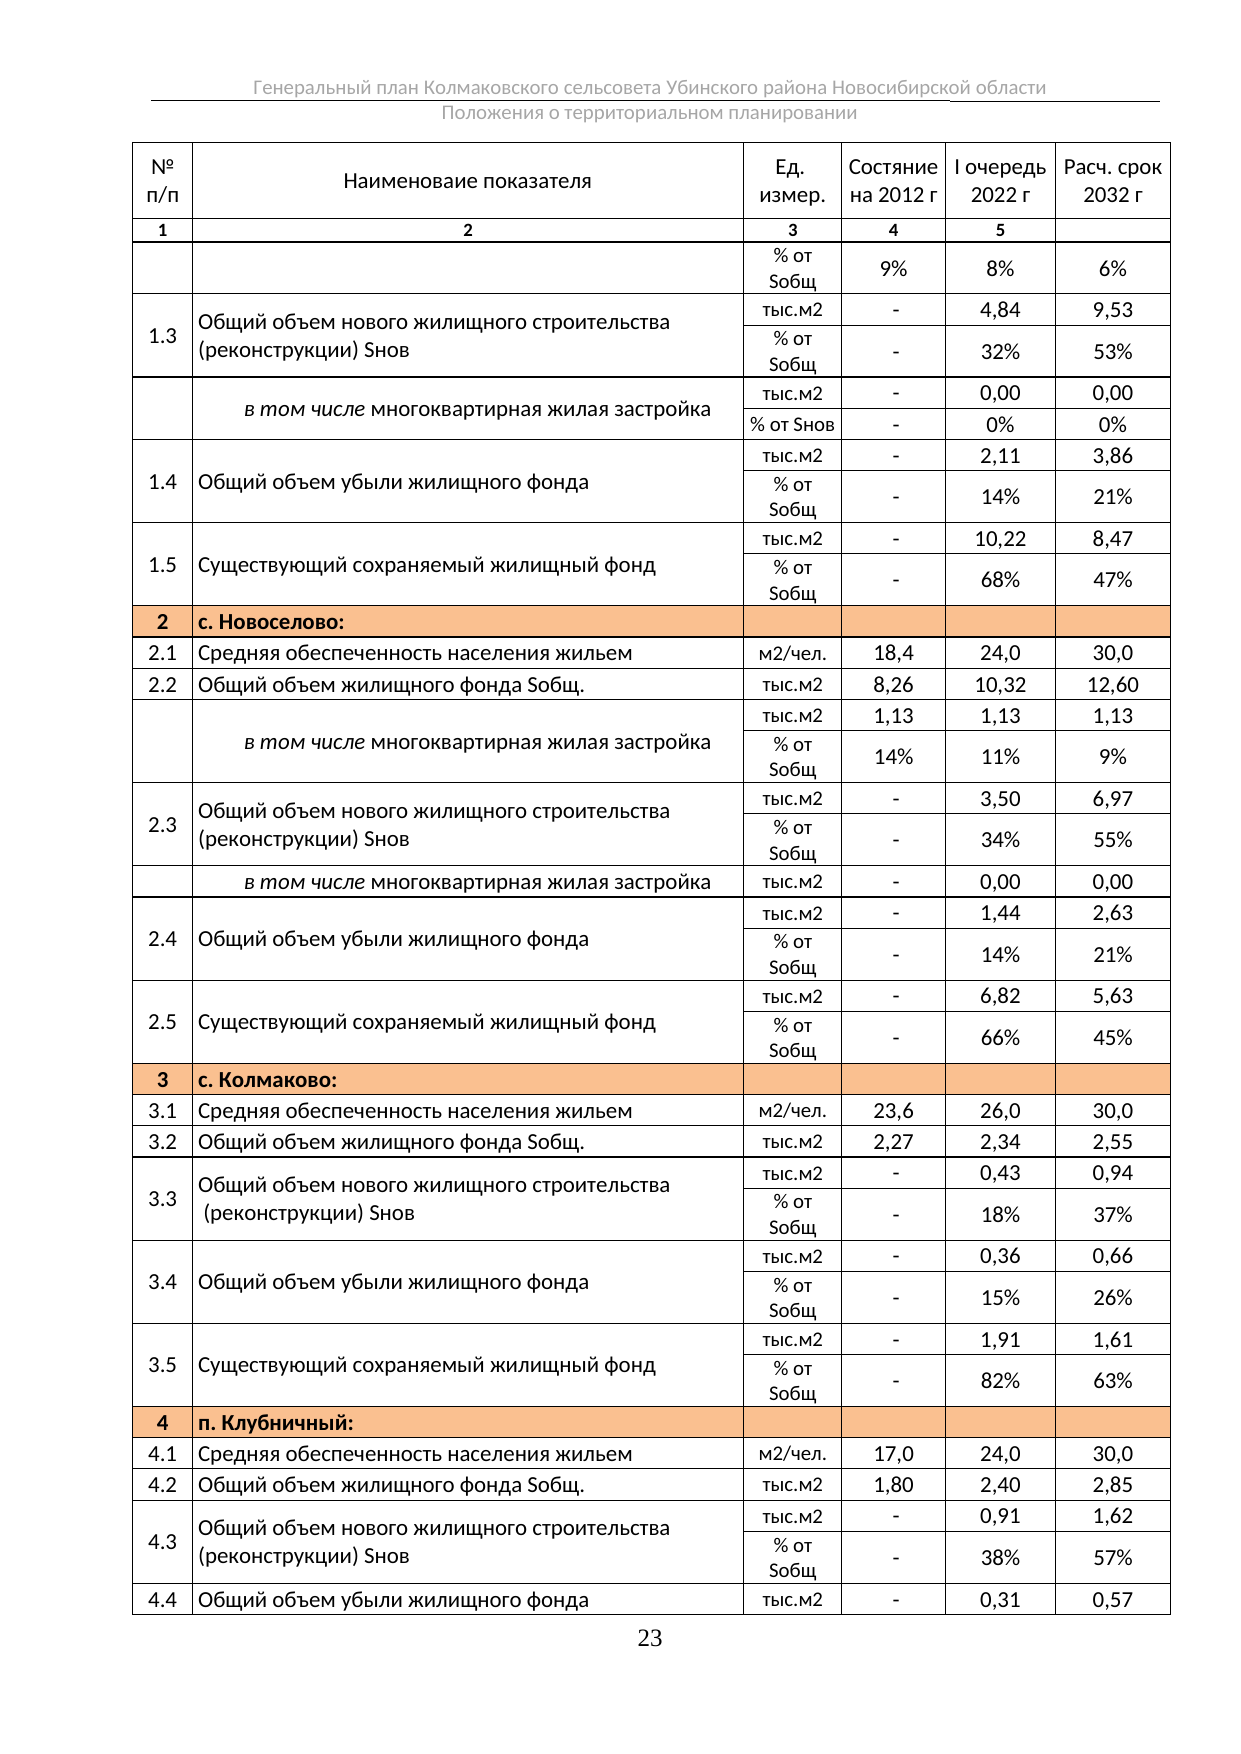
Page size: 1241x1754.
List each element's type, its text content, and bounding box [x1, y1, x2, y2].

table_cell 38% [946, 1532, 1055, 1583]
table_cell 8% [946, 243, 1055, 293]
table_cell 26,0 [946, 1095, 1055, 1125]
table_cell - [842, 1272, 945, 1323]
table_cell 3 [744, 219, 841, 241]
table_cell 6% [1056, 243, 1170, 293]
table_cell 17,0 [842, 1438, 945, 1468]
table_cell 0,00 [946, 378, 1055, 408]
table_cell Общий объем нового жилищного строительства (реконструкции) Sнов [193, 1501, 743, 1583]
table_cell тыс.м2 [744, 440, 841, 470]
table_cell - [842, 898, 945, 928]
table_cell тыс.м2 [744, 898, 841, 928]
table_cell - [842, 783, 945, 813]
table_cell 0,00 [946, 866, 1055, 896]
table_cell Средняя обеспеченность населения жильем [193, 638, 743, 668]
table_cell Общий объем убыли жилищного фонда [193, 440, 743, 522]
table_cell тыс.м2 [744, 1126, 841, 1156]
table_cell 4.1 [133, 1438, 192, 1468]
table_cell тыс.м2 [744, 700, 841, 730]
table_cell - [842, 294, 945, 324]
table_cell [744, 1407, 841, 1437]
table_cell тыс.м2 [744, 294, 841, 324]
table_cell % от Sобщ [744, 929, 841, 979]
table_cell Общий объем убыли жилищного фонда [193, 1584, 743, 1614]
table_cell 2,34 [946, 1126, 1055, 1156]
table_cell м2/чел. [744, 1095, 841, 1125]
table_cell 3.2 [133, 1126, 192, 1156]
table_cell - [842, 1584, 945, 1614]
table_cell Средняя обеспеченность населения жильем [193, 1095, 743, 1125]
table_cell 10,32 [946, 669, 1055, 699]
table_cell [1056, 606, 1170, 636]
table_cell 6,97 [1056, 783, 1170, 813]
table_cell 0,66 [1056, 1241, 1170, 1271]
table_cell Общий объем нового жилищного строительства (реконструкции) Sнов [193, 294, 743, 376]
table_cell 1,13 [946, 700, 1055, 730]
table_cell в том числе многоквартирная жилая застройка [193, 700, 743, 782]
table_cell тыс.м2 [744, 1158, 841, 1188]
table_cell 0,36 [946, 1241, 1055, 1271]
table_cell 4 [842, 219, 945, 241]
table_cell [133, 700, 192, 782]
table_cell 5 [946, 219, 1055, 241]
table_cell Существующий сохраняемый жилищный фонд [193, 523, 743, 605]
table_cell 0,31 [946, 1584, 1055, 1614]
table_cell [842, 1407, 945, 1437]
table_header Наименоваие показателя [193, 143, 743, 217]
table_cell % от Sобщ [744, 554, 841, 605]
table_cell 4.4 [133, 1584, 192, 1614]
table_cell 2 [193, 219, 743, 241]
table_cell 2.3 [133, 783, 192, 865]
table_cell % от Sобщ [744, 1272, 841, 1323]
table_cell [133, 243, 192, 293]
table_cell 3.4 [133, 1241, 192, 1323]
table_cell Общий объем убыли жилищного фонда [193, 898, 743, 979]
table_cell тыс.м2 [744, 1241, 841, 1271]
table_cell 24,0 [946, 1438, 1055, 1468]
table_cell [1056, 1064, 1170, 1094]
table_cell 0,57 [1056, 1584, 1170, 1614]
table_cell [744, 606, 841, 636]
table_cell [946, 606, 1055, 636]
table_cell - [842, 326, 945, 376]
table_cell тыс.м2 [744, 523, 841, 553]
table_cell 1 [133, 219, 192, 241]
table_cell % от Sобщ [744, 326, 841, 376]
table_cell 32% [946, 326, 1055, 376]
table_cell - [842, 929, 945, 979]
table_cell Общий объем убыли жилищного фонда [193, 1241, 743, 1323]
table_cell [946, 1407, 1055, 1437]
table_cell 14% [946, 471, 1055, 522]
table_cell % от Sобщ [744, 1355, 841, 1406]
table_cell - [842, 409, 945, 439]
table_cell - [842, 1012, 945, 1063]
table_header № п/п [133, 143, 192, 217]
table_cell 11% [946, 731, 1055, 782]
table_cell % от Sобщ [744, 814, 841, 865]
table_cell 2,55 [1056, 1126, 1170, 1156]
table_cell с. Колмаково: [193, 1064, 743, 1094]
table_cell - [842, 1241, 945, 1271]
table_cell Общий объем жилищного фонда Sобщ. [193, 1126, 743, 1156]
table_cell тыс.м2 [744, 783, 841, 813]
table_cell тыс.м2 [744, 1469, 841, 1499]
table_cell в том числе многоквартирная жилая застройка [193, 378, 743, 439]
table_cell % от Sобщ [744, 243, 841, 293]
table_cell с. Новоселово: [193, 606, 743, 636]
table_cell % от Sобщ [744, 1532, 841, 1583]
table_cell 14% [946, 929, 1055, 979]
table_cell 4.2 [133, 1469, 192, 1499]
table_cell 12,60 [1056, 669, 1170, 699]
table_cell 2.1 [133, 638, 192, 668]
table_cell 15% [946, 1272, 1055, 1323]
table_cell 66% [946, 1012, 1055, 1063]
table_cell 21% [1056, 471, 1170, 522]
table_cell 1,13 [1056, 700, 1170, 730]
table_cell 21% [1056, 929, 1170, 979]
table_cell Общий объем жилищного фонда Sобщ. [193, 669, 743, 699]
table_cell 53% [1056, 326, 1170, 376]
table_cell 1.5 [133, 523, 192, 605]
table_cell 8,26 [842, 669, 945, 699]
table_header Состяние на 2012 г [842, 143, 945, 217]
table_cell - [842, 814, 945, 865]
table_cell Средняя обеспеченность населения жильем [193, 1438, 743, 1468]
table_cell тыс.м2 [744, 1501, 841, 1531]
table_cell 10,22 [946, 523, 1055, 553]
table_cell 1,44 [946, 898, 1055, 928]
table_cell - [842, 1532, 945, 1583]
table_cell 23,6 [842, 1095, 945, 1125]
table_cell 0% [946, 409, 1055, 439]
table_cell 3 [133, 1064, 192, 1094]
table_cell 34% [946, 814, 1055, 865]
table_cell [744, 1064, 841, 1094]
table_cell 26% [1056, 1272, 1170, 1323]
table_cell 0,43 [946, 1158, 1055, 1188]
table_cell - [842, 378, 945, 408]
table_cell 3,86 [1056, 440, 1170, 470]
table_cell 82% [946, 1355, 1055, 1406]
table_cell 30,0 [1056, 1095, 1170, 1125]
table_cell 1,80 [842, 1469, 945, 1499]
table_cell 37% [1056, 1189, 1170, 1239]
table_cell 3.3 [133, 1158, 192, 1239]
table_cell 4.3 [133, 1501, 192, 1583]
table_cell % от Sобщ [744, 1012, 841, 1063]
table_header Ед. измер. [744, 143, 841, 217]
table_cell 24,0 [946, 638, 1055, 668]
table_cell - [842, 1355, 945, 1406]
table_cell - [842, 1189, 945, 1239]
table_cell 8,47 [1056, 523, 1170, 553]
table_cell 0,94 [1056, 1158, 1170, 1188]
table_cell 0,00 [1056, 866, 1170, 896]
table_cell 4 [133, 1407, 192, 1437]
table_cell 1,91 [946, 1324, 1055, 1354]
table_cell Общий объем нового жилищного строительства (реконструкции) Sнов [193, 1158, 743, 1239]
table_cell 9,53 [1056, 294, 1170, 324]
table_cell 55% [1056, 814, 1170, 865]
table_cell 68% [946, 554, 1055, 605]
table_cell - [842, 866, 945, 896]
table_cell 2,27 [842, 1126, 945, 1156]
table_cell Общий объем жилищного фонда Sобщ. [193, 1469, 743, 1499]
table_cell [1056, 1407, 1170, 1437]
table_cell в том числе многоквартирная жилая застройка [193, 866, 743, 896]
table_cell 3.5 [133, 1324, 192, 1406]
table_cell тыс.м2 [744, 981, 841, 1011]
table_cell 9% [842, 243, 945, 293]
table_cell - [842, 440, 945, 470]
table_cell 0% [1056, 409, 1170, 439]
table_cell 1.3 [133, 294, 192, 376]
table_cell % от Sобщ [744, 1189, 841, 1239]
table_cell 5,63 [1056, 981, 1170, 1011]
table_cell 1,62 [1056, 1501, 1170, 1531]
table_cell Существующий сохраняемый жилищный фонд [193, 981, 743, 1063]
table_cell 2,85 [1056, 1469, 1170, 1499]
table_cell 1,13 [842, 700, 945, 730]
table_cell м2/чел. [744, 1438, 841, 1468]
table_cell 9% [1056, 731, 1170, 782]
table_cell 2,63 [1056, 898, 1170, 928]
table_cell % от Sобщ [744, 471, 841, 522]
table_cell 6,82 [946, 981, 1055, 1011]
table_cell - [842, 523, 945, 553]
table_cell [842, 606, 945, 636]
table_cell - [842, 1501, 945, 1531]
table_cell - [842, 554, 945, 605]
table_cell 3.1 [133, 1095, 192, 1125]
table_cell тыс.м2 [744, 1584, 841, 1614]
table_cell 2.4 [133, 898, 192, 979]
table_cell 4,84 [946, 294, 1055, 324]
table_cell 2,11 [946, 440, 1055, 470]
table_cell 63% [1056, 1355, 1170, 1406]
table_cell [133, 866, 192, 896]
table_cell 0,91 [946, 1501, 1055, 1531]
table_cell - [842, 1158, 945, 1188]
table_cell тыс.м2 [744, 866, 841, 896]
table_cell Общий объем нового жилищного строительства (реконструкции) Sнов [193, 783, 743, 865]
table_cell Существующий сохраняемый жилищный фонд [193, 1324, 743, 1406]
table_cell 30,0 [1056, 1438, 1170, 1468]
table_cell % от Sобщ [744, 731, 841, 782]
table_cell 1.4 [133, 440, 192, 522]
table_cell [133, 378, 192, 439]
table_cell - [842, 1324, 945, 1354]
table_cell - [842, 981, 945, 1011]
table_cell п. Клубничный: [193, 1407, 743, 1437]
table_cell [1056, 219, 1170, 241]
table_header I очередь 2022 г [946, 143, 1055, 217]
table_cell 57% [1056, 1532, 1170, 1583]
table_cell 47% [1056, 554, 1170, 605]
table_cell м2/чел. [744, 638, 841, 668]
table_cell 30,0 [1056, 638, 1170, 668]
table_cell - [842, 471, 945, 522]
table_cell тыс.м2 [744, 378, 841, 408]
table_cell [946, 1064, 1055, 1094]
table_cell 2,40 [946, 1469, 1055, 1499]
table_cell 18% [946, 1189, 1055, 1239]
table_cell 45% [1056, 1012, 1170, 1063]
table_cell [193, 243, 743, 293]
table_cell [842, 1064, 945, 1094]
table_cell 2.2 [133, 669, 192, 699]
table_cell тыс.м2 [744, 669, 841, 699]
table_header Расч. срок 2032 г [1056, 143, 1170, 217]
table_cell 2 [133, 606, 192, 636]
table_cell тыс.м2 [744, 1324, 841, 1354]
table_cell % от Sнов [744, 409, 841, 439]
table_cell 1,61 [1056, 1324, 1170, 1354]
table_cell 18,4 [842, 638, 945, 668]
table_cell 2.5 [133, 981, 192, 1063]
table_cell 14% [842, 731, 945, 782]
table_cell 3,50 [946, 783, 1055, 813]
table_cell 0,00 [1056, 378, 1170, 408]
